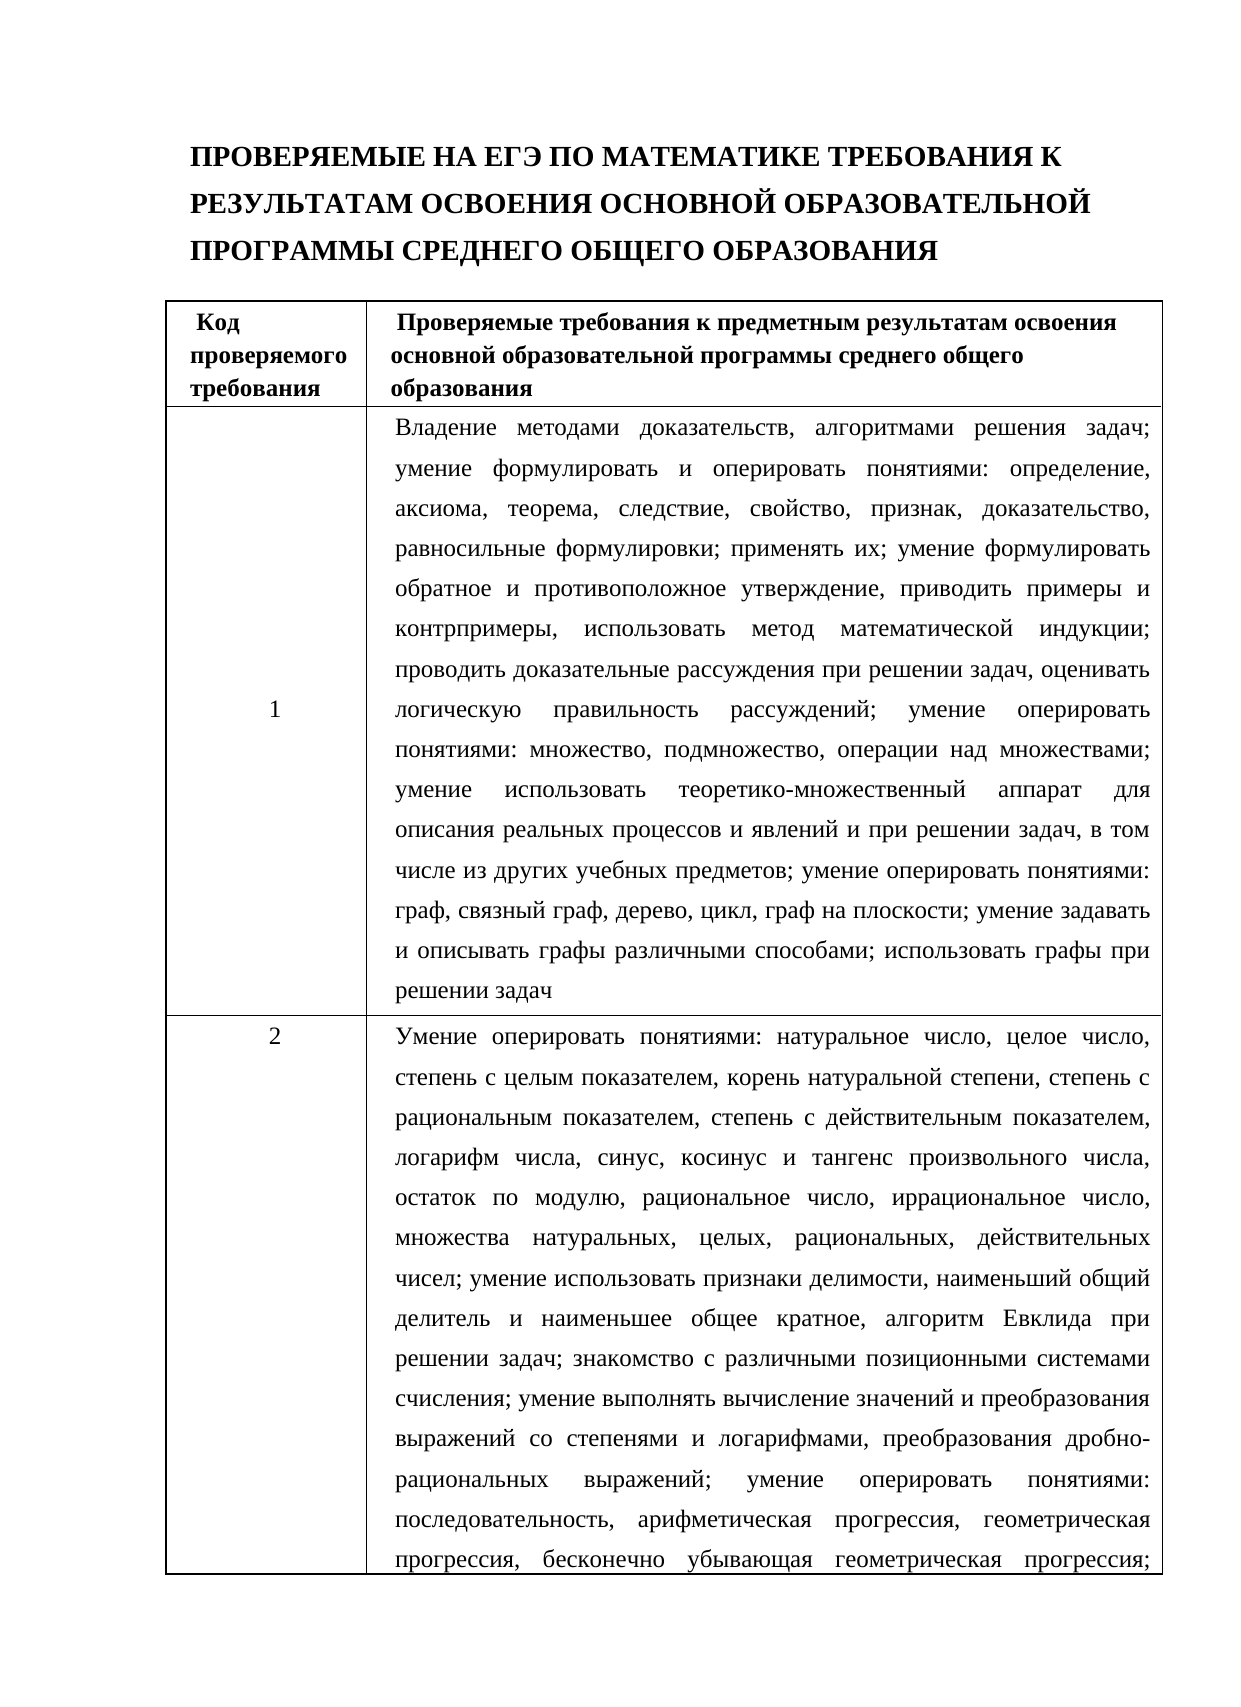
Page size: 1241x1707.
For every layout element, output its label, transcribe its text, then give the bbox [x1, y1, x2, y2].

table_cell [367, 1015, 1162, 1573]
table_header Код проверяемого требования [167, 302, 366, 406]
table_cell Владение методами доказательств, алгоритмами решения задач; умение формулировать и оперировать понятиями: определение, аксиома, теорема, следствие, свойство, признак, доказательство, равносильные формулировки; применять их; умение формулировать обратное и противоположное утверждение, приводить примеры и контрпримеры, использовать метод математической индукции; проводить доказательные рассуждения при решении задач, оценивать логическую правильность рассуждений; умение оперировать понятиями: множество, подмножество, операции над множествами; умение использовать теоретико-множественный аппарат для описания реальных процессов и явлений и при решении задач, в том числе из других учебных предметов; умение оперировать понятиями: граф, связный граф, дерево, цикл, граф на плоскости; умение задавать и описывать графы различными способами; использовать графы при решении задач [367, 406, 1162, 1014]
table_cell 1 [167, 407, 366, 1014]
table_header Проверяемые требования к предметным результатам освоения основной образовательной программы среднего общего образования [367, 302, 1162, 406]
table_cell 2 [167, 1016, 366, 1573]
text ПРОВЕРЯЕМЫЕ НА ЕГЭ ПО МАТЕМАТИКЕ ТРЕБОВАНИЯ К РЕЗУЛЬТАТАМ ОСВОЕНИЯ ОСНОВНОЙ ОБРАЗОВАТЕЛЬНОЙ ПРОГРАММЫ СРЕДНЕГО ОБЩЕГО ОБРАЗОВАНИЯ [190, 139, 1152, 266]
